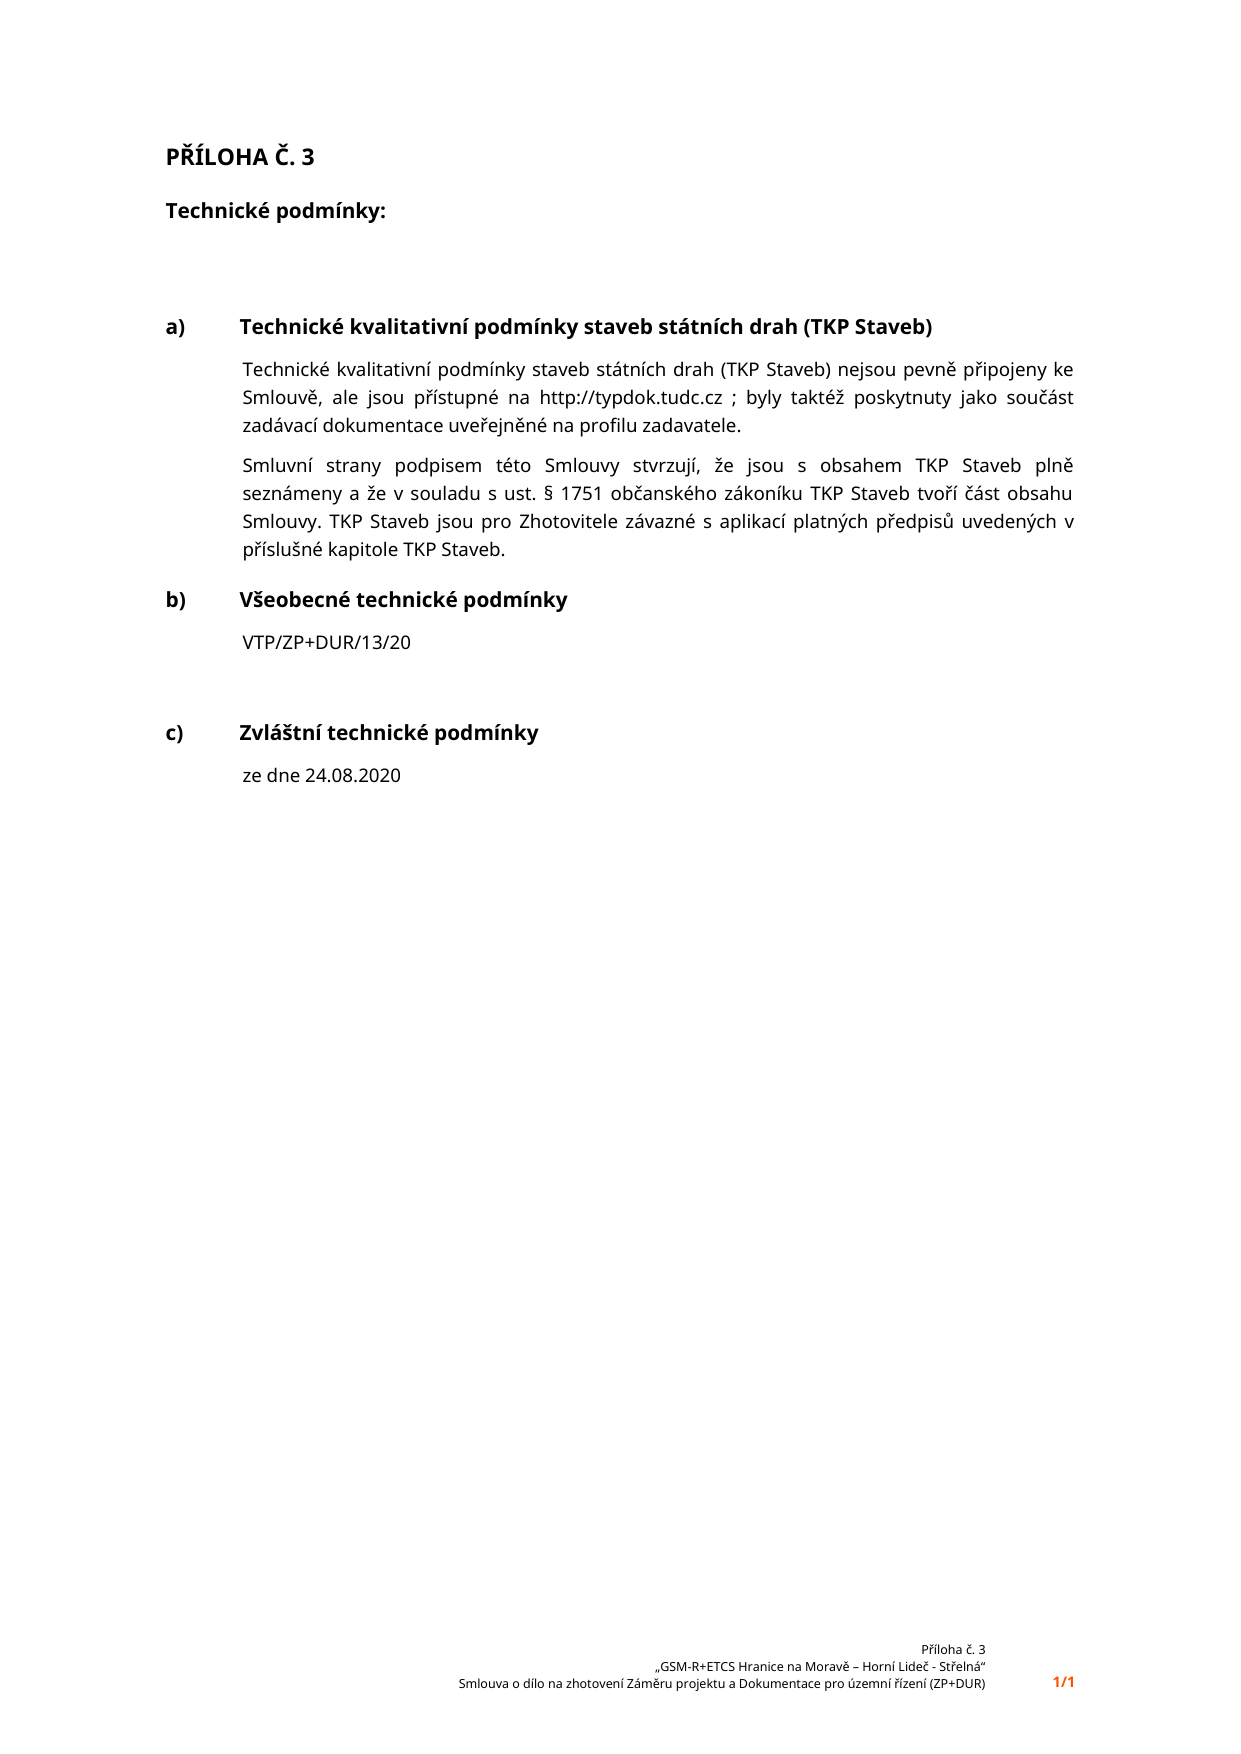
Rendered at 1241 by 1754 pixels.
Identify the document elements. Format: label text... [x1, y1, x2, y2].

text Technické podmínky: [165, 197, 1075, 225]
text Smluvní strany podpisem této Smlouvy stvrzují, že jsou s obsahem TKP Staveb plně seznámeny a že v souladu s ust. § 1751 občanského zákoníku TKP Staveb tvoří část obsahu Smlouvy. TKP Staveb jsou pro Zhotovitele závazné s aplikací platných předpisů uvedených v příslušné kapitole TKP Staveb. [242, 452, 1075, 562]
text Technické kvalitativní podmínky staveb státních drah (TKP Staveb) nejsou pevně připojeny ke Smlouvě, ale jsou přístupné na http://typdok.tudc.cz ; byly taktéž poskytnuty jako součást zadávací dokumentace uveřejněné na profilu zadavatele. [242, 356, 1075, 437]
text c) Zvláštní technické podmínky [165, 718, 1075, 747]
text ze dne 24.08.2020 [242, 762, 1075, 788]
text a) Technické kvalitativní podmínky staveb státních drah (TKP Staveb) [165, 312, 1075, 341]
text Příloha č. 3 [165, 141, 1075, 173]
text VTP/ZP+DUR/13/20 [242, 629, 1075, 655]
text b) Všeobecné technické podmínky [165, 585, 1075, 614]
